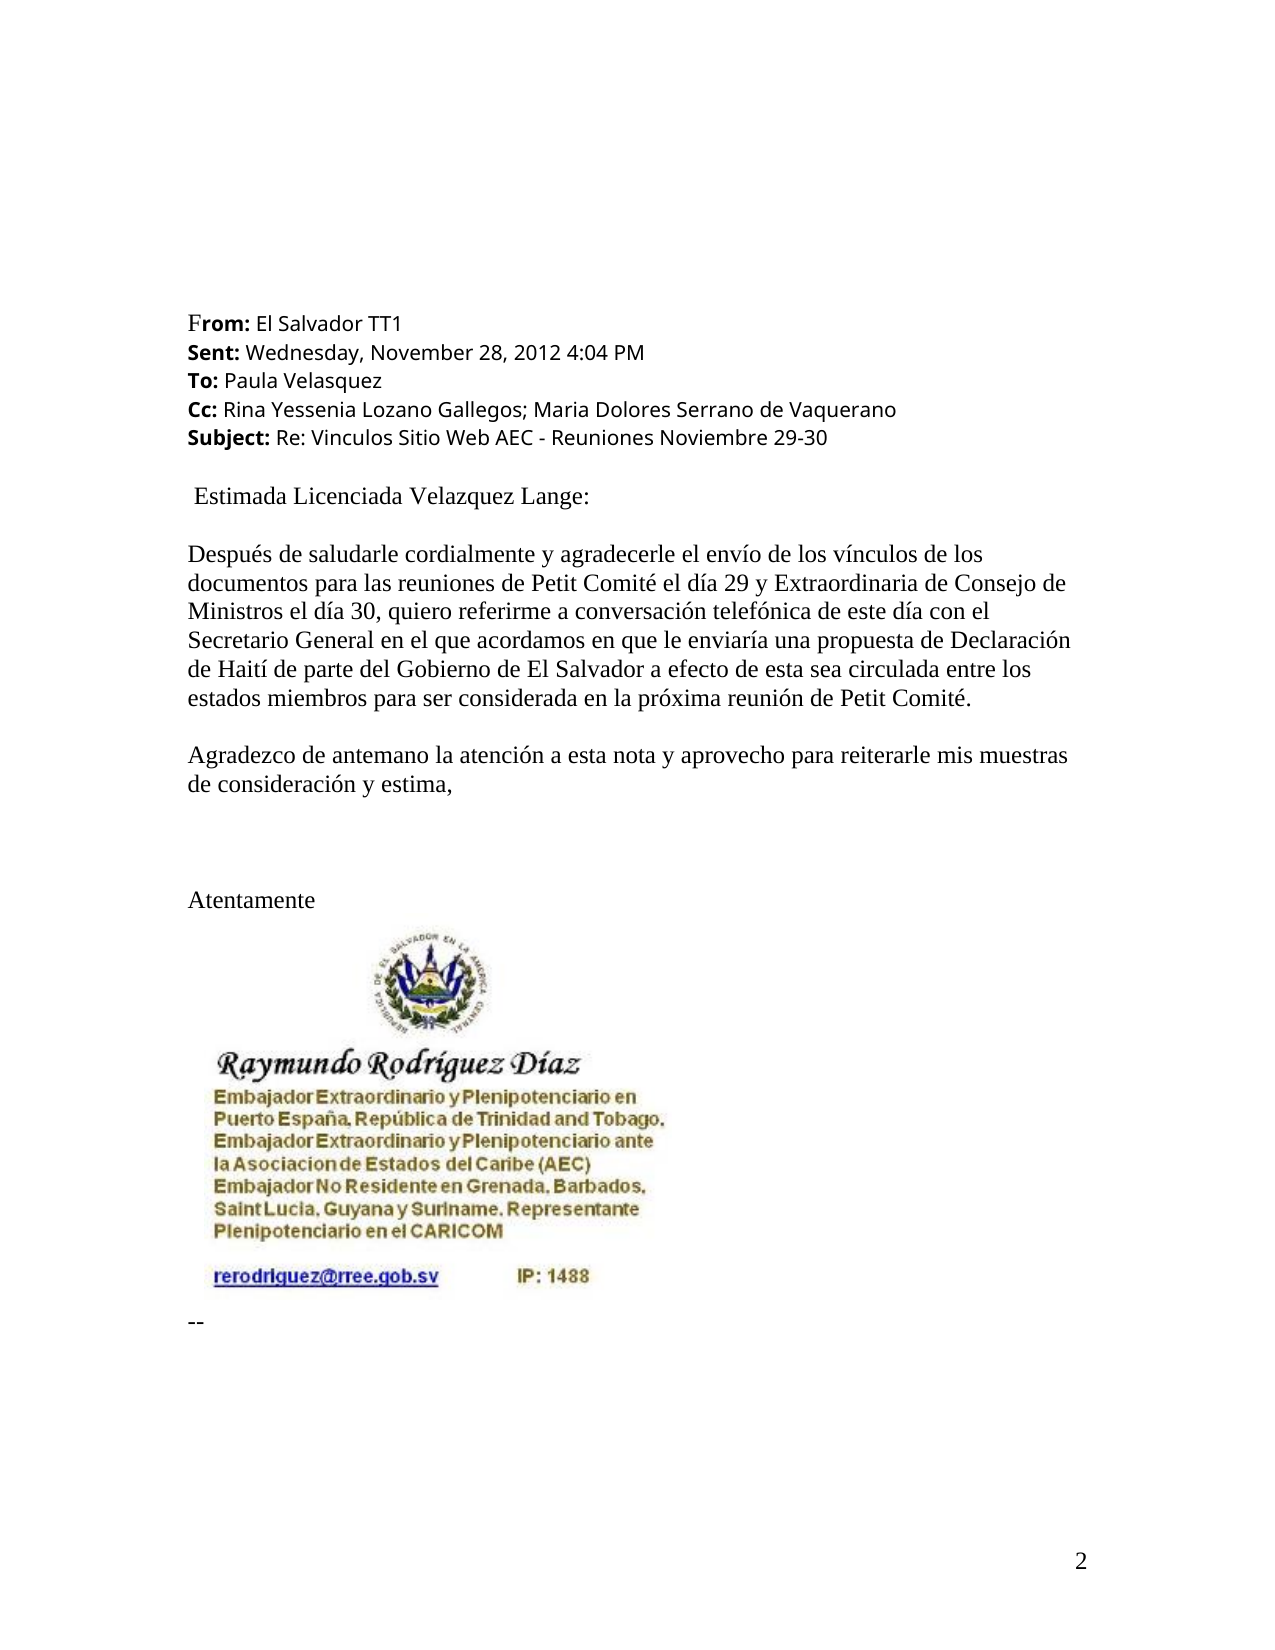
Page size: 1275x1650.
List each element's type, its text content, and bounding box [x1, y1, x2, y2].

text Estimada Licenciada Velazquez Lange: [187, 481, 1087, 510]
text Después de saludarle cordialmente y agradecerle el envío de los vínculos de los documentos para las reuniones de Petit Comité el día 29 y Extraordinaria de Consejo de Ministros el día 30, quiero referirme a conversación telefónica de este día con el Secretario General en el que acordamos en que le enviaría una propuesta de Declaración de Haití de parte del Gobierno de El Salvador a efecto de esta sea circulada entre los estados miembros para ser considerada en la próxima reunión de Petit Comité. [187, 539, 1087, 711]
text Agradezco de antemano la atención a esta nota y aprovecho para reiterarle mis muestras de consideración y estima, [187, 741, 1087, 798]
text From: El Salvador TT1 Sent: Wednesday, November 28, 2012 4:04 PM To: Paula Velasquez Cc: Rina Yessenia Lozano Gallegos; Maria Dolores Serrano de Vaquerano Subject: Re: Vinculos Sitio Web AEC - Reuniones Noviembre 29-30 [187, 280, 1087, 452]
picture [204, 913, 672, 1300]
